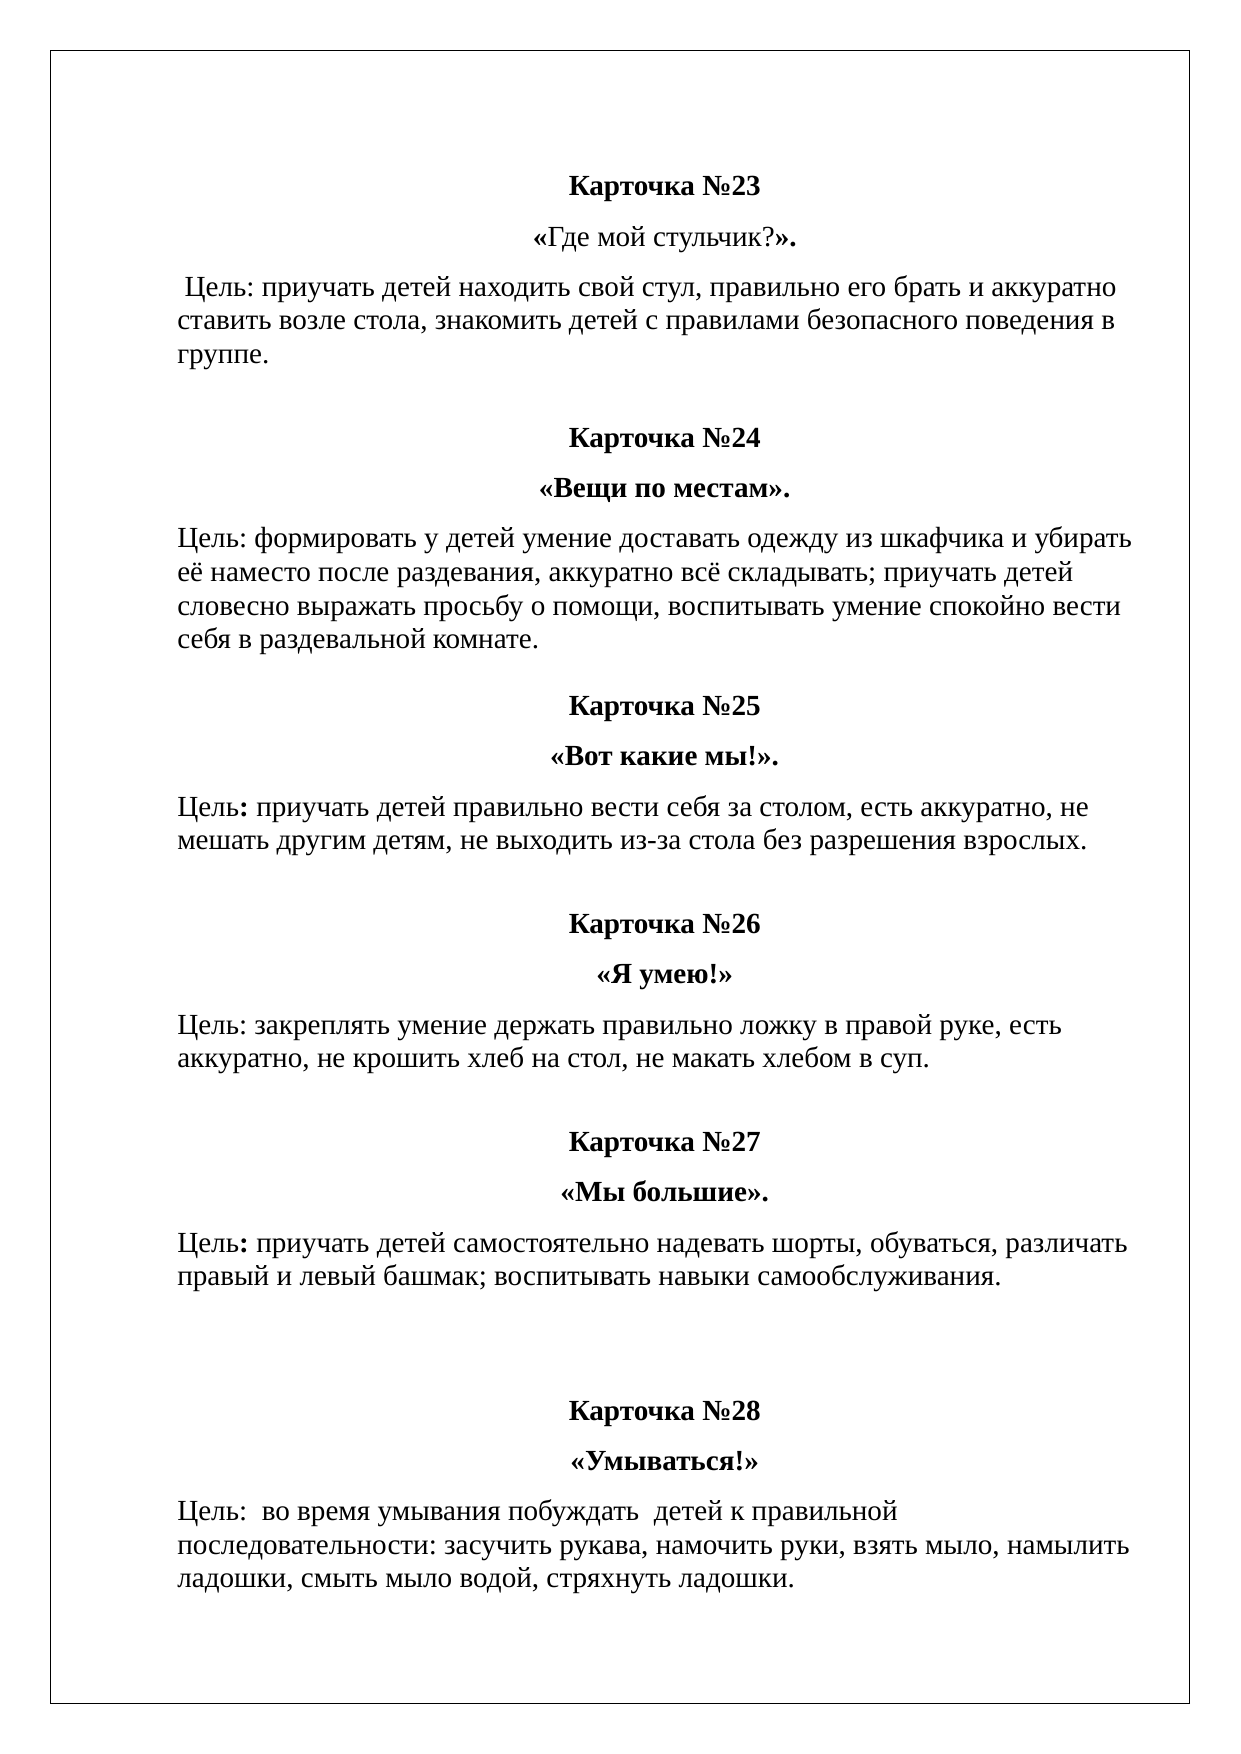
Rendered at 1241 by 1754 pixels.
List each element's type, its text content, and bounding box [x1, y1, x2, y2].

text Цель: приучать детей правильно вести себя за столом, есть аккуратно, не мешать другим детям, не выходить из-за стола без разрешения взрослых. [177, 789, 1152, 856]
text «Вот какие мы!». [177, 738, 1152, 772]
text «Умываться!» [177, 1443, 1152, 1476]
text Карточка №25 [177, 688, 1152, 722]
text «Вещи по местам». [177, 470, 1152, 504]
text «Я умею!» [177, 957, 1152, 990]
text Цель: приучать детей находить свой стул, правильно его брать и аккуратно ставить возле стола, знакомить детей с правилами безопасного поведения в группе. [177, 269, 1152, 369]
text «Где мой стульчик?». [177, 219, 1152, 252]
text «Мы большие». [177, 1174, 1152, 1208]
text Карточка №27 [177, 1124, 1152, 1158]
text Цель: приучать детей самостоятельно надевать шорты, обуваться, различать правый и левый башмак; воспитывать навыки самообслуживания. [177, 1225, 1152, 1292]
text Цель: во время умывания побуждать детей к правильной последовательности: засучить рукава, намочить руки, взять мыло, намылить ладошки, смыть мыло водой, стряхнуть ладошки. [177, 1493, 1152, 1594]
text Карточка №23 [177, 168, 1152, 202]
text Цель: закреплять умение держать правильно ложку в правой руке, есть аккуратно, не крошить хлеб на стол, не макать хлебом в суп. [177, 1007, 1152, 1074]
text Цель: формировать у детей умение доставать одежду из шкафчика и убирать её наместо после раздевания, аккуратно всё складывать; приучать детей словесно выражать просьбу о помощи, воспитывать умение спокойно вести себя в раздевальной комнате. [177, 521, 1152, 655]
text Карточка №26 [177, 906, 1152, 940]
text Карточка №24 [177, 420, 1152, 453]
text Карточка №28 [177, 1393, 1152, 1426]
